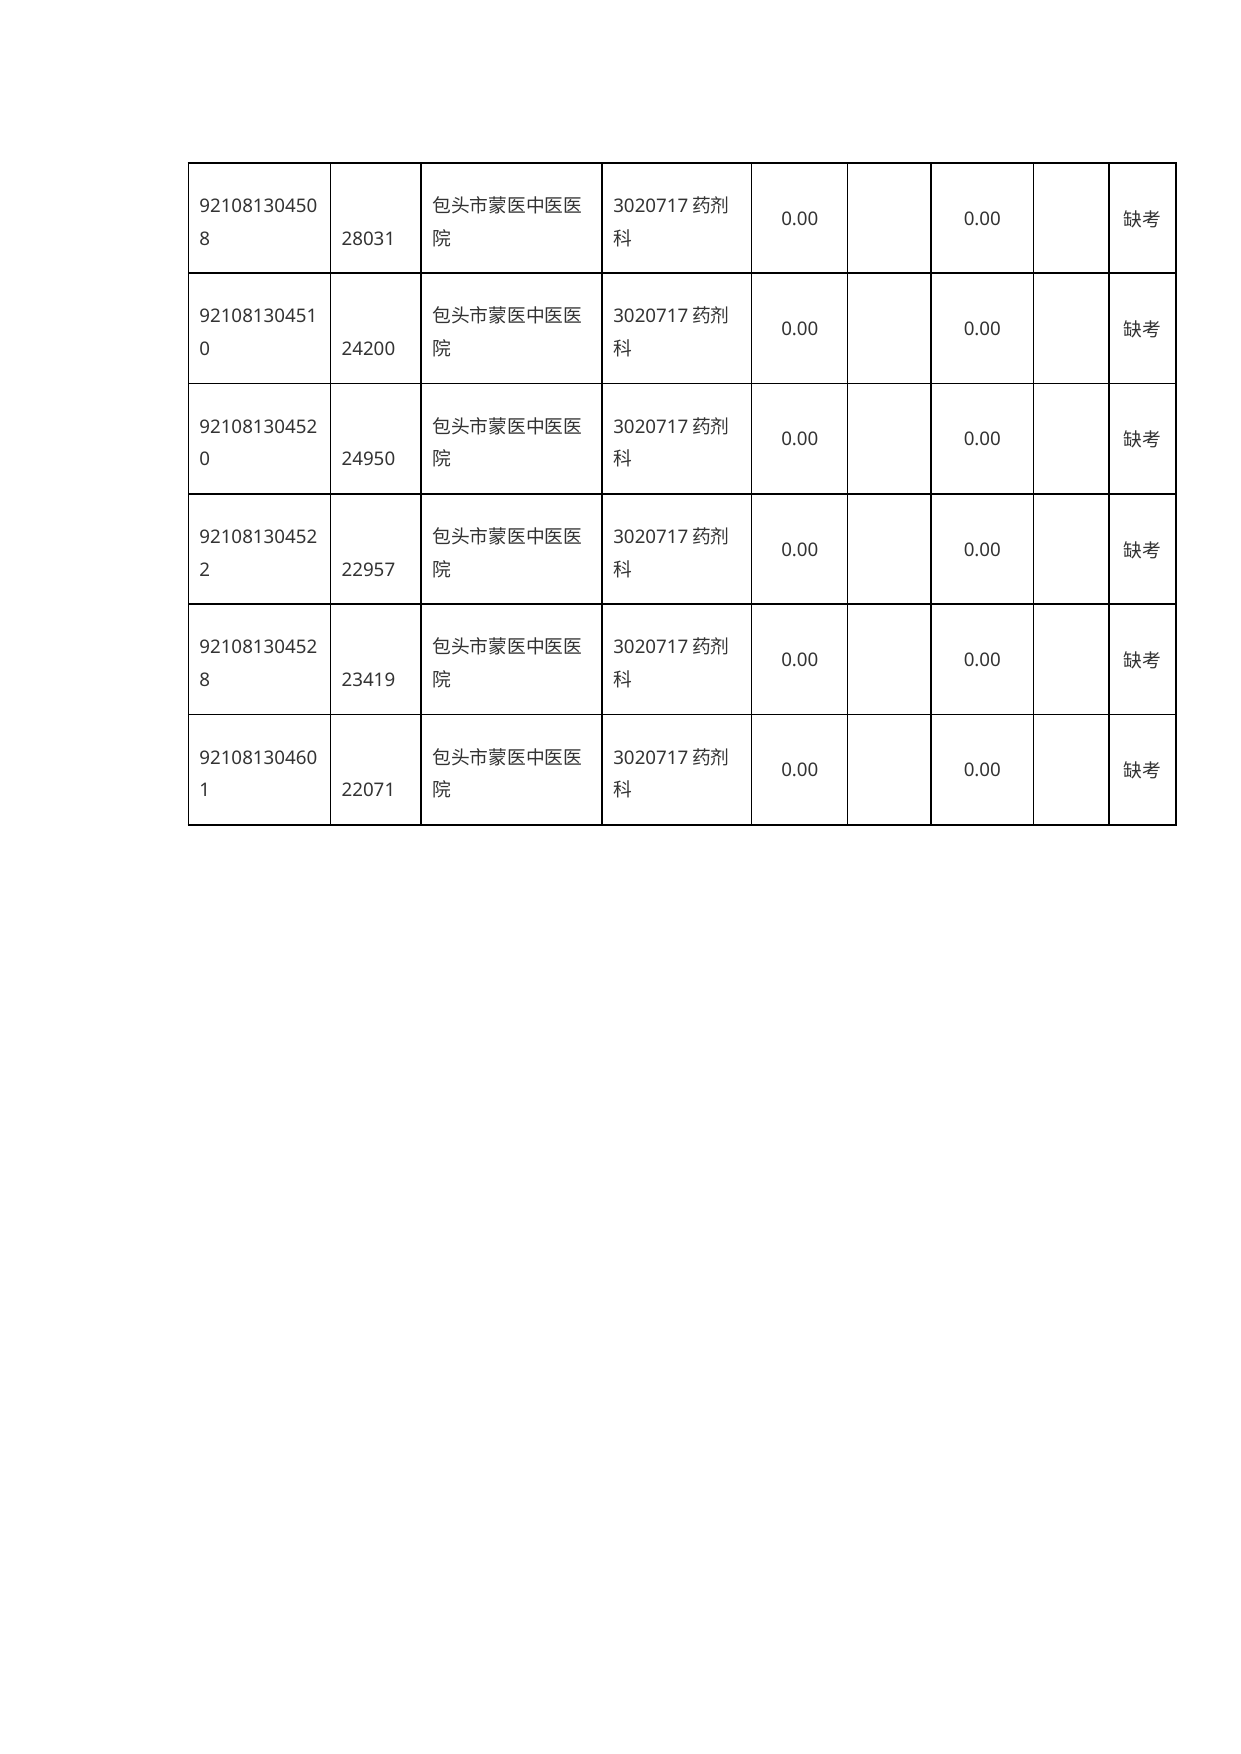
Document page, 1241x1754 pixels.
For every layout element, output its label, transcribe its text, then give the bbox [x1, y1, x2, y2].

table_cell 0.00 [752, 495, 847, 603]
table_cell [848, 164, 930, 272]
table_cell 0.00 [932, 715, 1033, 824]
table_cell [848, 605, 930, 713]
table_cell 0.00 [932, 274, 1033, 383]
table_cell [1034, 605, 1108, 713]
table_cell 包头市蒙医中医医院 [422, 274, 601, 383]
table_cell 3020717药剂科 [603, 164, 751, 272]
table_cell [848, 715, 930, 824]
table_cell 3020717药剂科 [603, 274, 751, 383]
table_cell [848, 274, 930, 383]
table_cell 包头市蒙医中医医院 [422, 384, 601, 493]
table_cell 3020717药剂科 [603, 384, 751, 493]
table_cell 缺考 [1110, 384, 1175, 493]
table_cell [1034, 274, 1108, 383]
table_cell 0.00 [932, 164, 1033, 272]
table_cell 921081304522 [189, 495, 330, 603]
table_cell 0.00 [752, 605, 847, 713]
table_cell [848, 384, 930, 493]
table_cell 0.00 [932, 605, 1033, 713]
table_cell 0.00 [752, 164, 847, 272]
table_cell 921081304508 [189, 164, 330, 272]
table_cell [848, 495, 930, 603]
table_cell 921081304528 [189, 605, 330, 713]
table_cell 0.00 [932, 495, 1033, 603]
table_cell 23419 [331, 605, 420, 713]
table_cell 包头市蒙医中医医院 [422, 164, 601, 272]
table_cell 3020717药剂科 [603, 495, 751, 603]
table_cell 包头市蒙医中医医院 [422, 495, 601, 603]
table_cell 缺考 [1110, 605, 1175, 713]
table_cell 包头市蒙医中医医院 [422, 605, 601, 713]
table_cell 0.00 [752, 384, 847, 493]
table_cell 0.00 [752, 715, 847, 824]
table_cell 24200 [331, 274, 420, 383]
table_cell 3020717药剂科 [603, 715, 751, 824]
table_cell 921081304510 [189, 274, 330, 383]
table_cell 缺考 [1110, 715, 1175, 824]
table_cell 22957 [331, 495, 420, 603]
table_cell 921081304601 [189, 715, 330, 824]
table_cell [1034, 384, 1108, 493]
table_cell 921081304520 [189, 384, 330, 493]
table_cell 28031 [331, 164, 420, 272]
table_cell 0.00 [932, 384, 1033, 493]
table_cell 缺考 [1110, 164, 1175, 272]
table_cell 缺考 [1110, 274, 1175, 383]
table_cell [1034, 715, 1108, 824]
table_cell 3020717药剂科 [603, 605, 751, 713]
table_cell 缺考 [1110, 495, 1175, 603]
table_cell [1034, 164, 1108, 272]
table_cell 包头市蒙医中医医院 [422, 715, 601, 824]
table_cell 22071 [331, 715, 420, 824]
table_cell 0.00 [752, 274, 847, 383]
table_cell [1034, 495, 1108, 603]
table_cell 24950 [331, 384, 420, 493]
